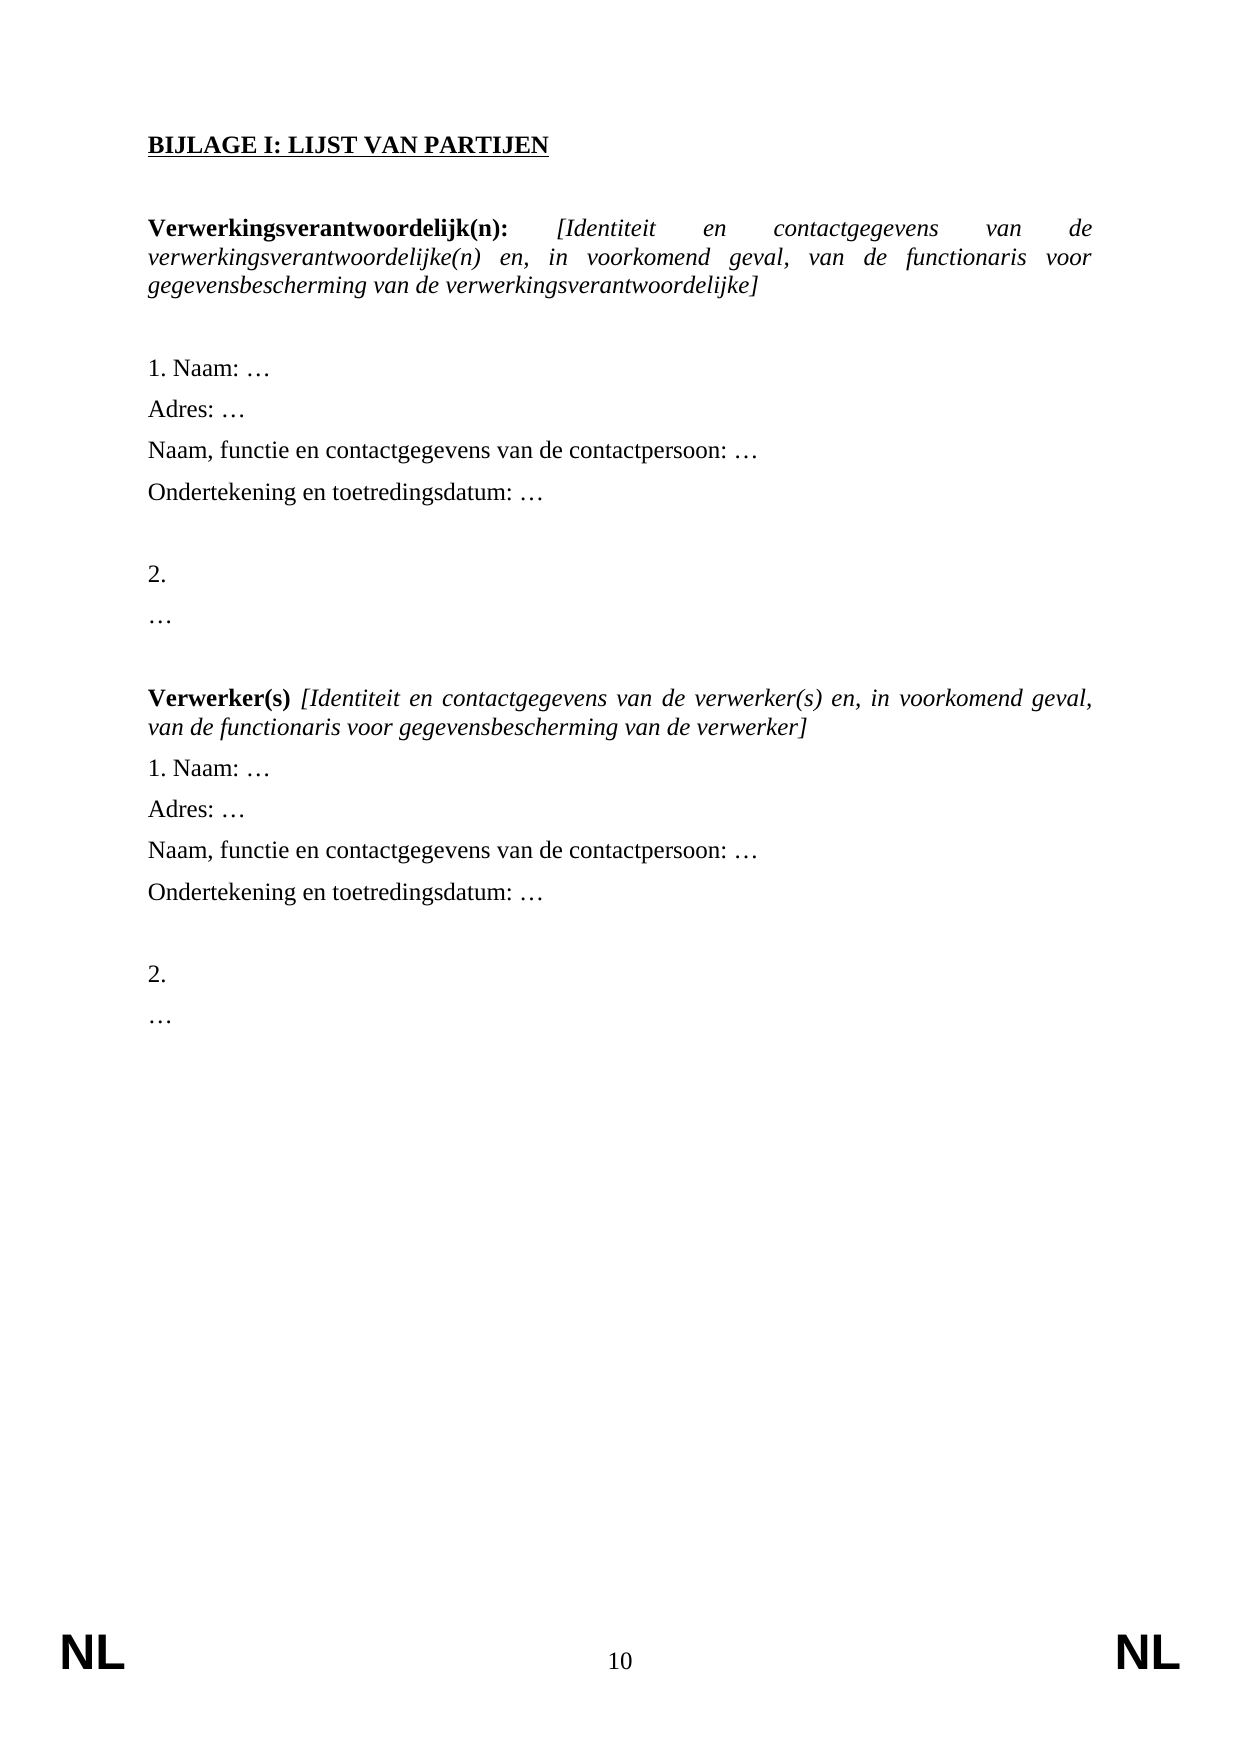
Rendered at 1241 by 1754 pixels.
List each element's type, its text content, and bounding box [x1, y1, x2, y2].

text 2. [148, 559, 1093, 588]
text Naam, functie en contactgegevens van de contactpersoon: … [148, 436, 1093, 464]
text Ondertekening en toetredingsdatum: … [148, 477, 1093, 506]
text Adres: … [148, 394, 1093, 423]
text BIJLAGE I: LIJST VAN PARTIJEN [148, 131, 1093, 159]
text Verwerker(s) [Identiteit en contactgegevens van de verwerker(s) en, in voorkomend geval, van de functionaris voor gegevensbescherming van de verwerker] [148, 683, 1093, 741]
text Naam, functie en contactgegevens van de contactpersoon: … [148, 836, 1093, 864]
text Adres: … [148, 794, 1093, 823]
text Verwerkingsverantwoordelijk(n): [Identiteit en contactgegevens van de verwerkingsverantwoordelijke(n) en, in voorkomend geval, van de functionaris voor gegevensbescherming van de verwerkingsverantwoordelijke] [148, 213, 1093, 299]
text Ondertekening en toetredingsdatum: … [148, 877, 1093, 906]
text 2. [148, 959, 1093, 988]
text … [148, 1001, 1093, 1029]
text 1. Naam: … [148, 353, 1093, 382]
text 1. Naam: … [148, 753, 1093, 782]
text … [148, 601, 1093, 629]
